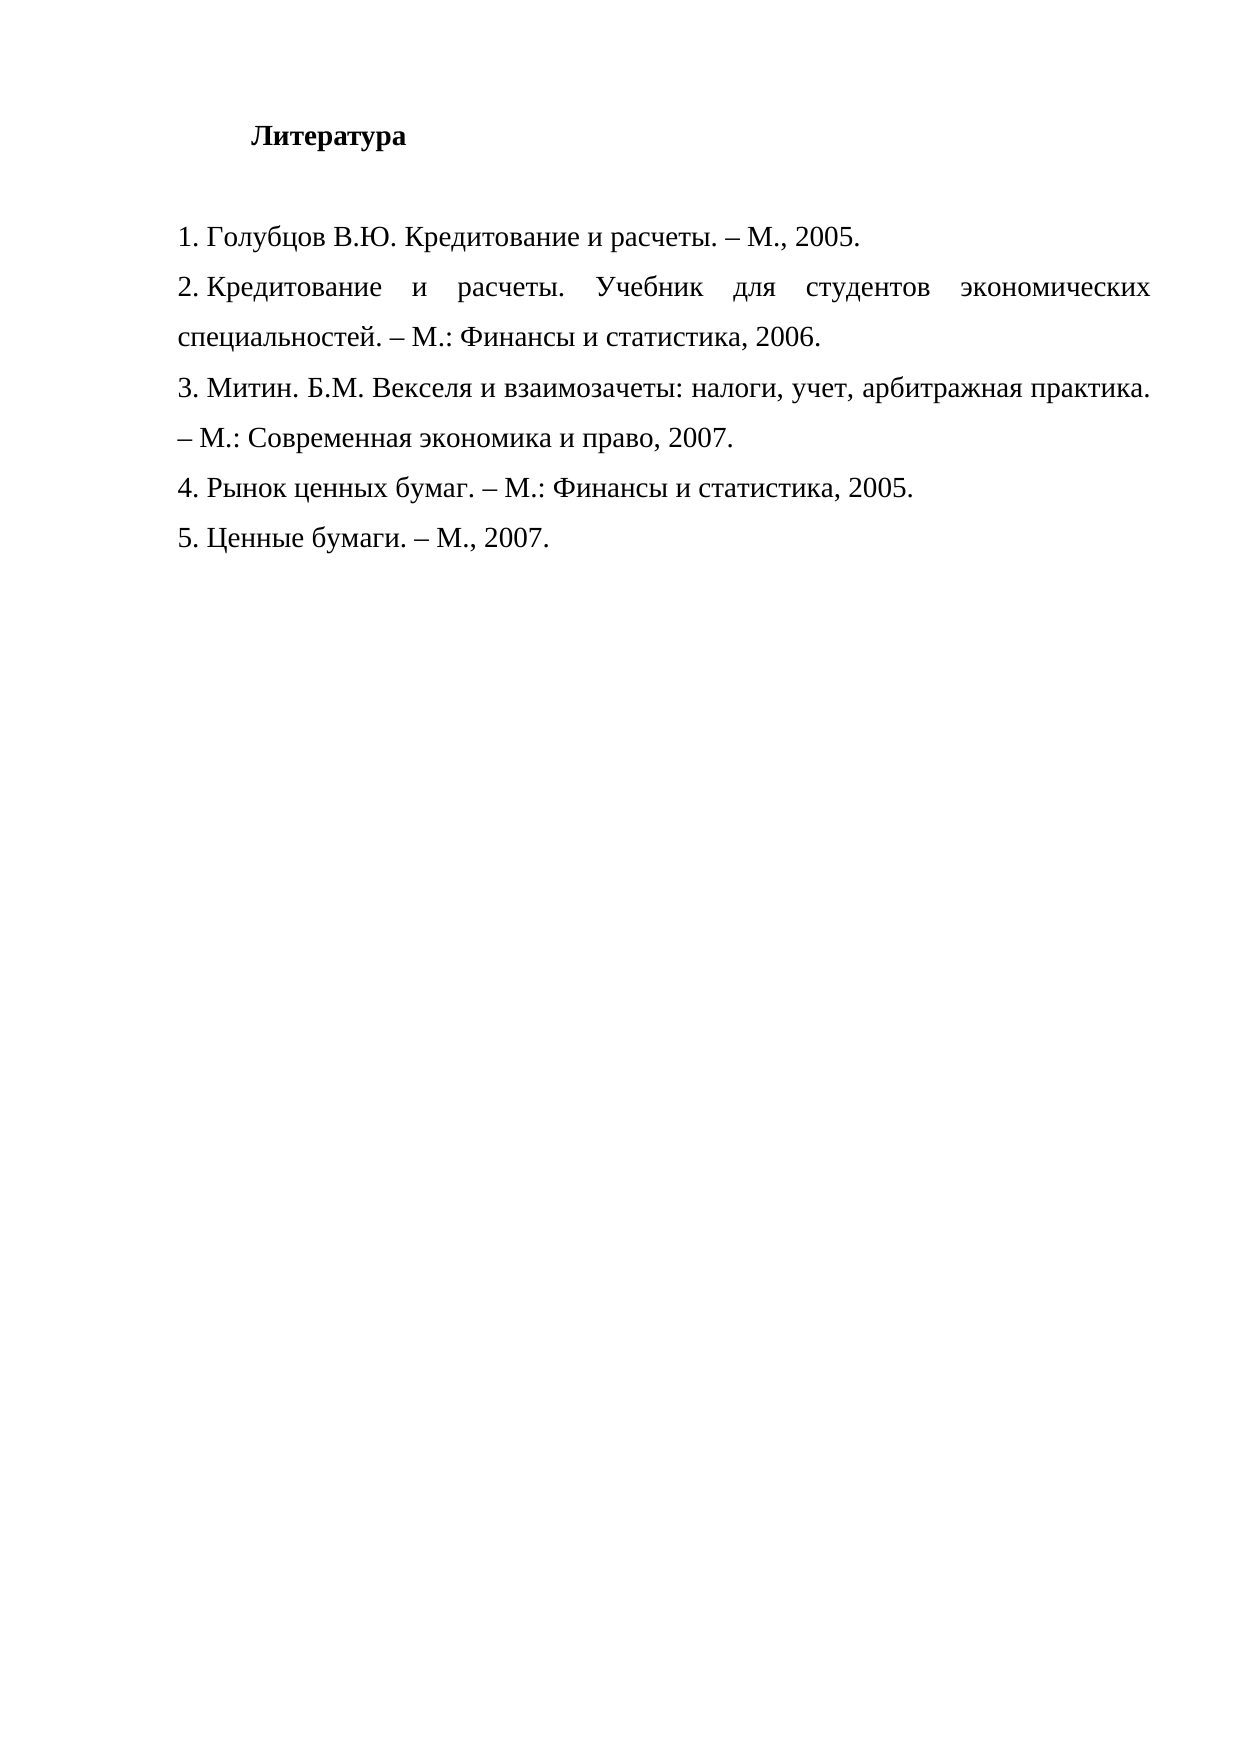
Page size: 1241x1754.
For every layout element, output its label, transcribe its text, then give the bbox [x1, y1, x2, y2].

list Митин. Б.М. Векселя и взаимозачеты: налоги, учет, арбитражная практика. – М.: Современная экономика и право, 2007. [177, 370, 1152, 453]
list Голубцов В.Ю. Кредитование и расчеты. – М., 2005. [177, 219, 1152, 252]
subtitle Литература [177, 118, 1152, 152]
list Ценные бумаги. – М., 2007. [177, 521, 1152, 554]
list Кредитование и расчеты. Учебник для студентов экономических специальностей. – М.: Финансы и статистика, 2006. [177, 269, 1152, 353]
list Рынок ценных бумаг. – М.: Финансы и статистика, 2005. [177, 470, 1152, 504]
